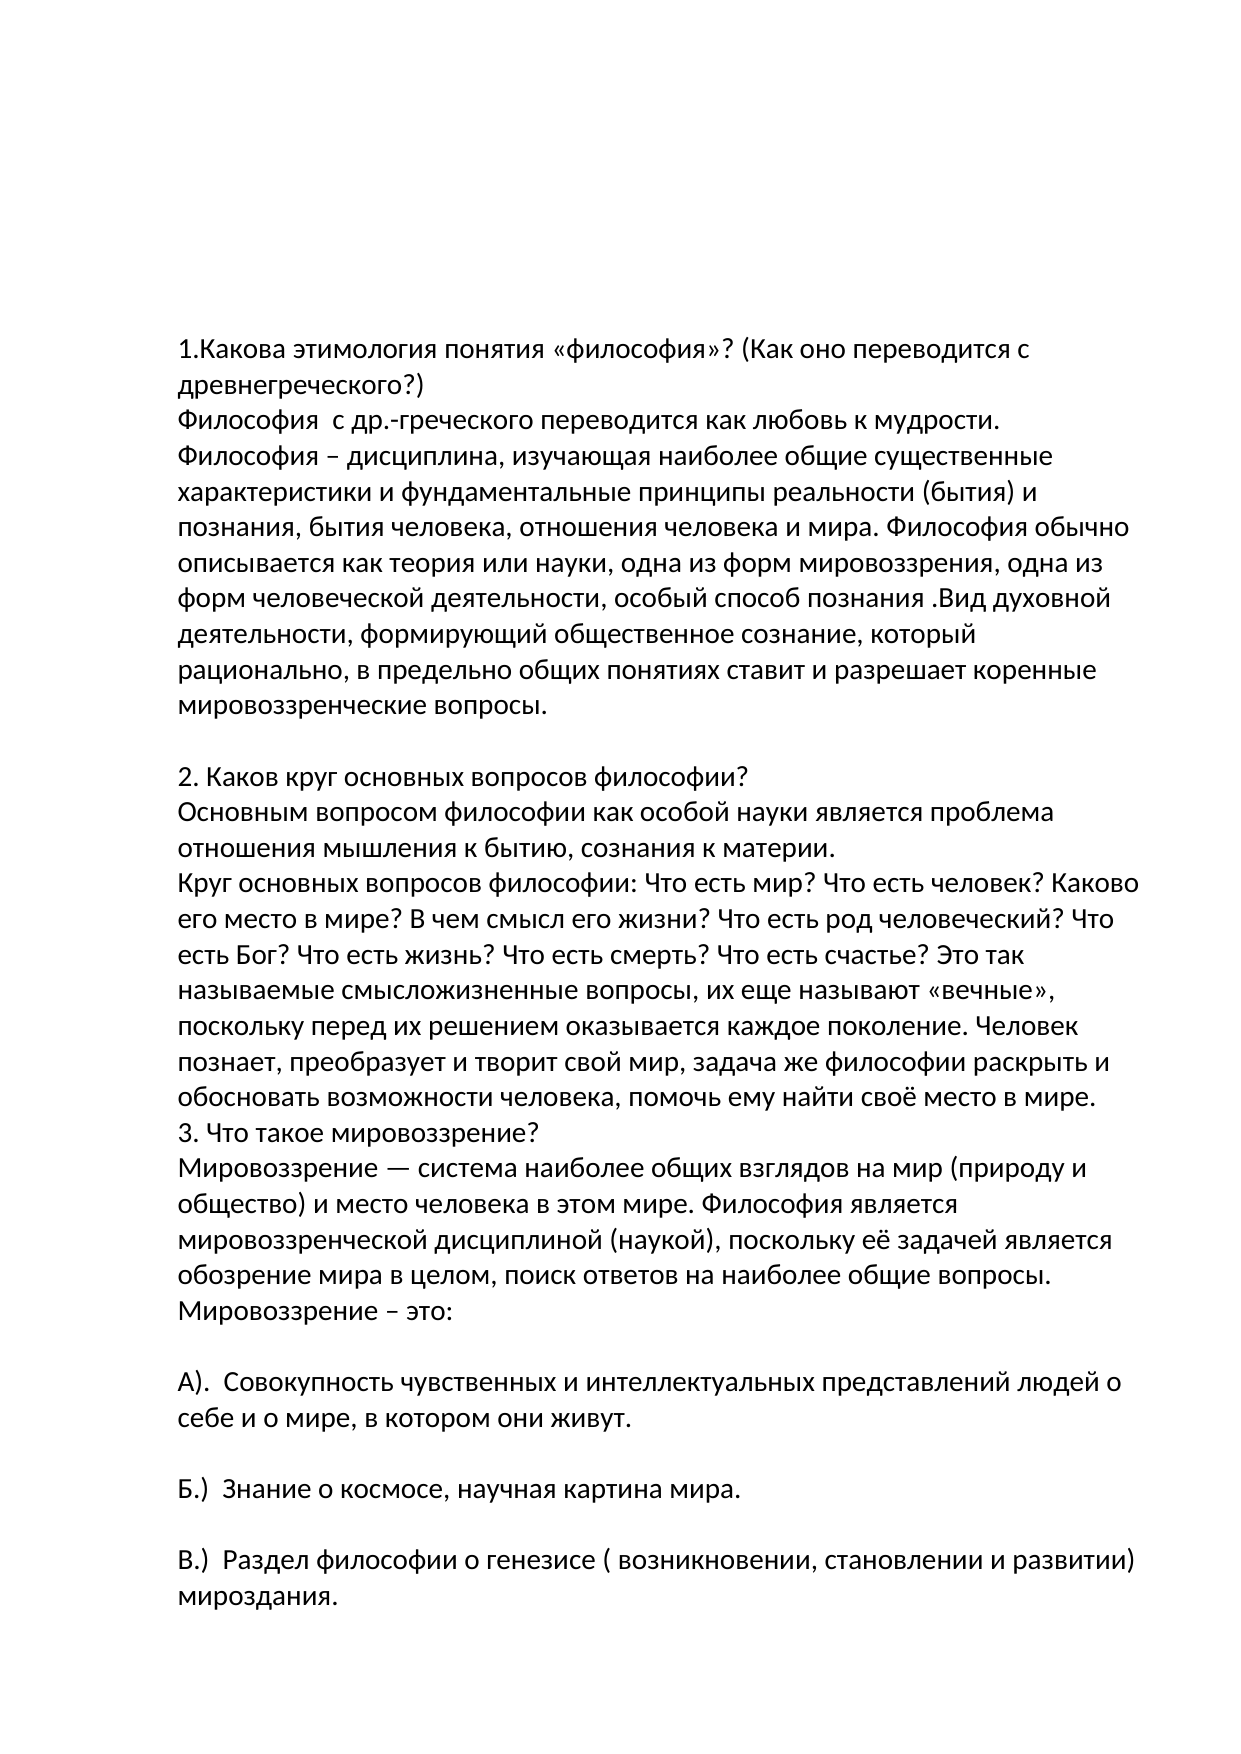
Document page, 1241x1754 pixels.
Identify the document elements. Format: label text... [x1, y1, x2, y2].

text Б.) Знание о космосе, научная картина мира. [177, 1470, 1152, 1506]
text Философия с др.-греческого переводится как любовь к мудрости. [177, 401, 1152, 437]
text 1.Какова этимология понятия «философия»? (Как оно переводится с древнегреческого?) [177, 330, 1152, 401]
text Круг основных вопросов философии: Что есть мир? Что есть человек? Каково его место в мире? В чем смысл его жизни? Что есть род человеческий? Что есть Бог? Что есть жизнь? Что есть смерть? Что есть счастье? Это так называемые смысложизненные вопросы, их еще называют «вечные», поскольку перед их решением оказывается каждое поколение. Человек познает, преобразует и творит свой мир, задача же философии раскрыть и обосновать возможности человека, помочь ему найти своё место в мире. [177, 864, 1152, 1114]
text 2. Каков круг основных вопросов философии? [177, 758, 1152, 793]
text А). Совокупность чувственных и интеллектуальных представлений людей о себе и о мире, в котором они живут. [177, 1363, 1152, 1434]
text Основным вопросом философии как особой науки является проблема отношения мышления к бытию, сознания к материи. [177, 793, 1152, 864]
text 3. Что такое мировоззрение? [177, 1114, 1152, 1149]
text Мировоззрение – это: [177, 1292, 1152, 1328]
text Мировоззрение — система наиболее общих взглядов на мир (природу и общество) и место человека в этом мире. Философия является мировоззренческой дисциплиной (наукой), поскольку её задачей является обозрение мира в целом, поиск ответов на наиболее общие вопросы. [177, 1149, 1152, 1292]
text В.) Раздел философии о генезисе ( возникновении, становлении и развитии) мироздания. [177, 1541, 1152, 1613]
text Философия – дисциплина, изучающая наиболее общие существенные характеристики и фундаментальные принципы реальности (бытия) и познания, бытия человека, отношения человека и мира. Философия обычно описывается как теория или науки, одна из форм мировоззрения, одна из форм человеческой деятельности, особый способ познания .Вид духовной деятельности, формирующий общественное сознание, который рационально, в предельно общих понятиях ставит и разрешает коренные мировоззренческие вопросы. [177, 437, 1152, 722]
